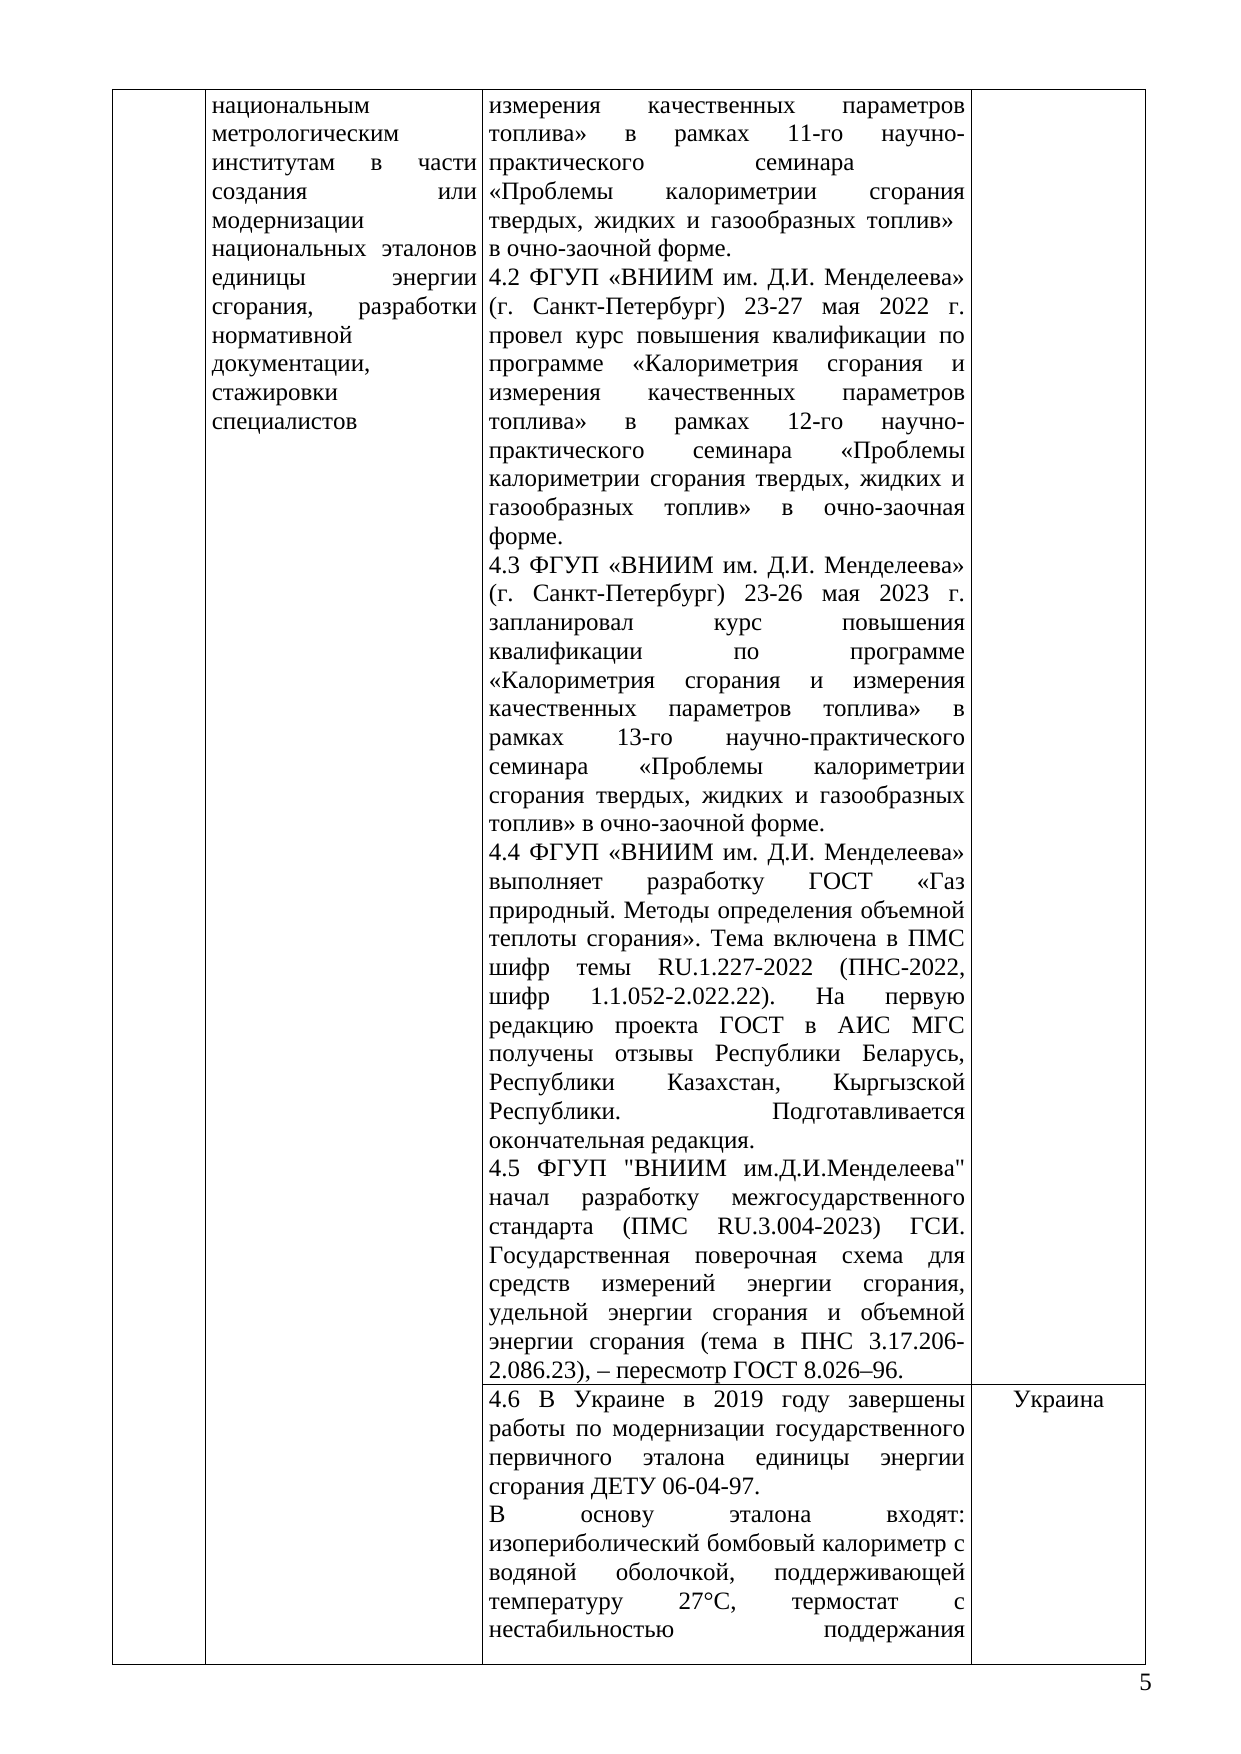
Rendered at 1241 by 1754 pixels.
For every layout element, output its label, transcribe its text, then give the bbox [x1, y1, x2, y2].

table_cell Украина [972, 1385, 1145, 1664]
table_cell 4 [113, 90, 205, 1664]
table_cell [972, 90, 1145, 1383]
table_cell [483, 90, 971, 1383]
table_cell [206, 90, 482, 1664]
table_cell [483, 1385, 971, 1664]
